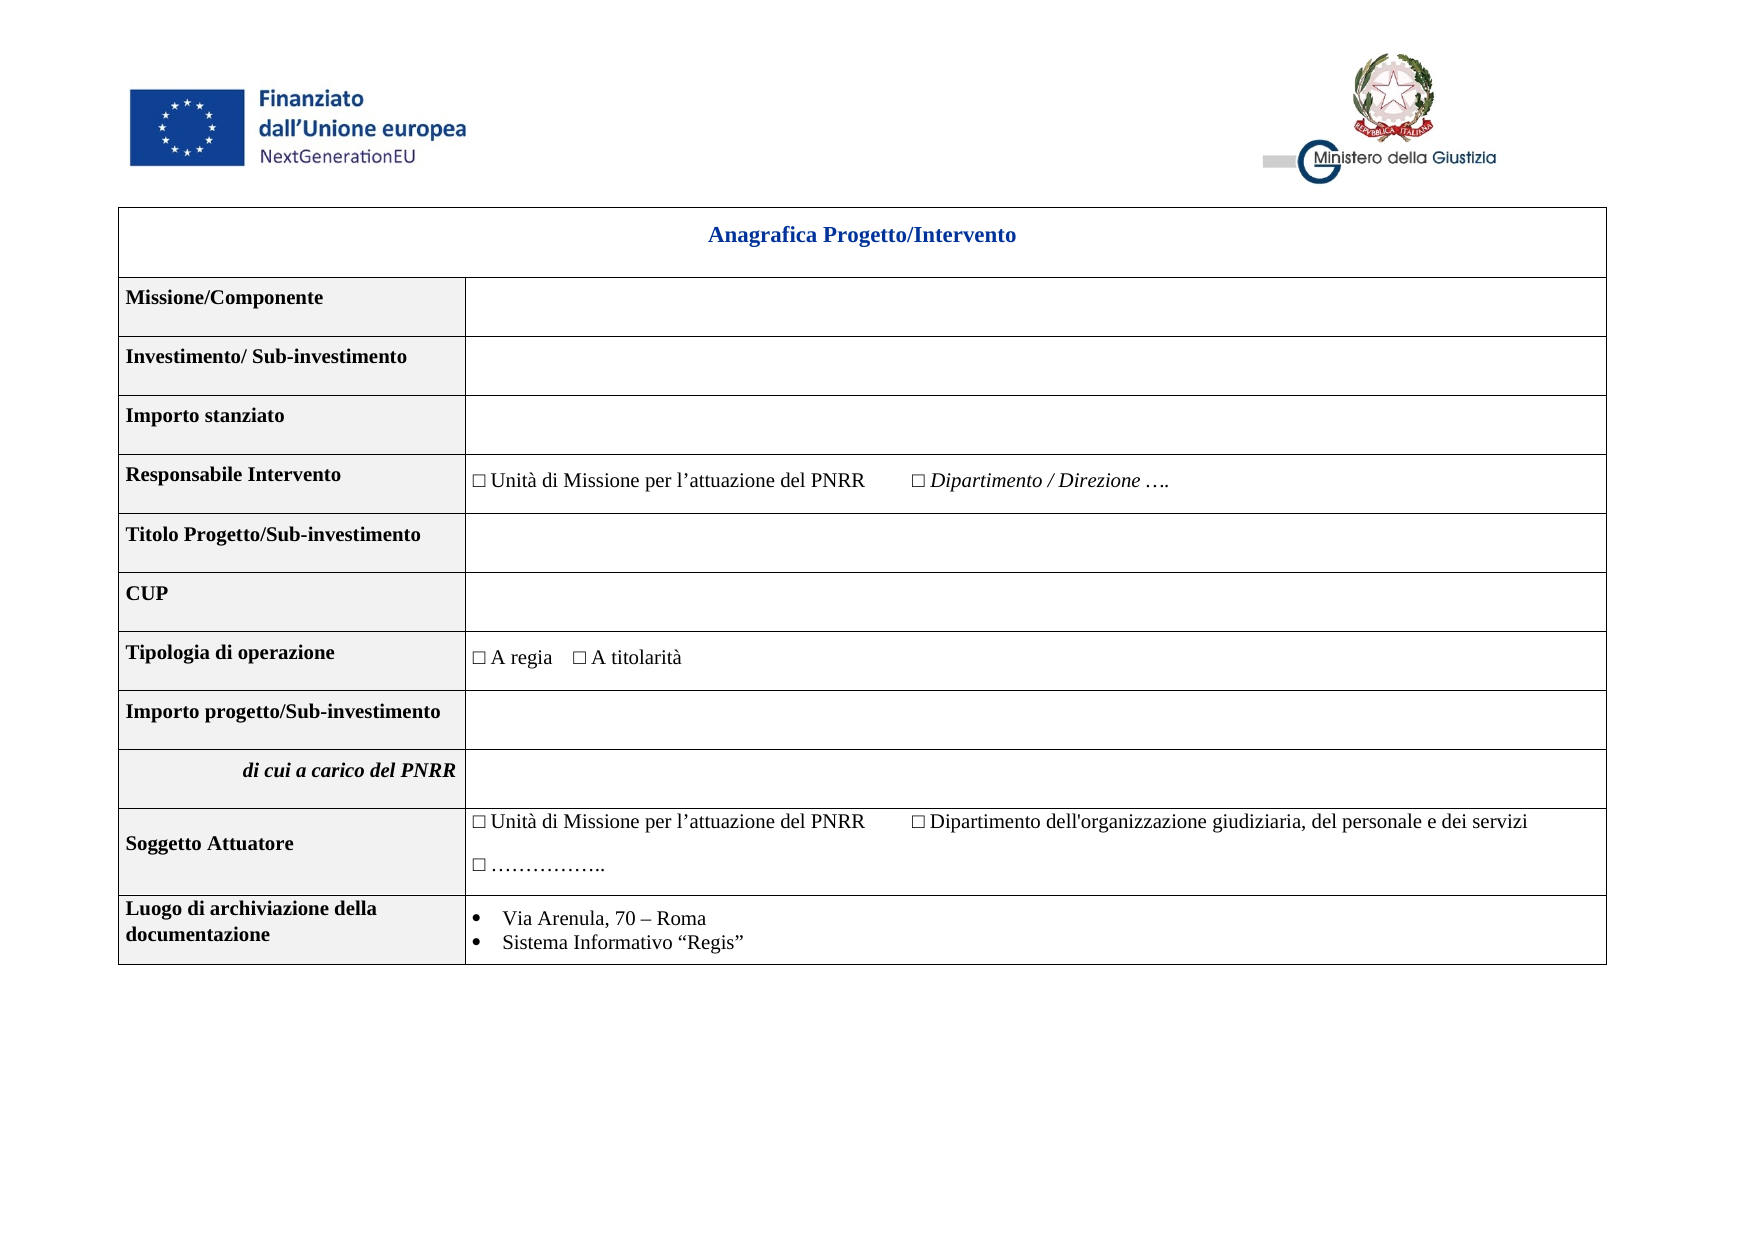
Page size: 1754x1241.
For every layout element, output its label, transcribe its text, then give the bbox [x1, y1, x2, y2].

table_cell Importo progetto/Sub-investimento [119, 691, 465, 749]
table_cell Responsabile Intervento [119, 455, 465, 513]
table_cell [466, 396, 1606, 454]
table_cell Importo stanziato [119, 396, 465, 454]
table_cell Missione/Componente [119, 278, 465, 336]
table_cell [466, 278, 1606, 336]
table_cell □ Unità di Missione per l’attuazione del PNRR □ Dipartimento / Direzione …. [466, 455, 1606, 513]
table_cell [466, 691, 1606, 749]
table_cell [466, 337, 1606, 395]
table_cell □ Unità di Missione per l’attuazione del PNRR □ Dipartimento dell'organizzazione giudiziaria, del personale e dei servizi □ …………….. [466, 809, 1606, 894]
table_cell Titolo Progetto/Sub-investimento [119, 514, 465, 572]
table_cell Via Arenula, 70 – Roma Sistema Informativo “Regis” [466, 896, 1606, 964]
picture [1200, 41, 1605, 207]
table_cell [466, 750, 1606, 808]
table_cell □ A regia □ A titolarità [466, 632, 1606, 690]
table_cell [466, 514, 1606, 572]
picture [118, 80, 485, 176]
table_header Anagrafica Progetto/Intervento [119, 208, 1606, 277]
table_cell Soggetto Attuatore [119, 809, 465, 894]
table_cell Luogo di archiviazione della documentazione [119, 896, 465, 964]
table_cell Investimento/ Sub-investimento [119, 337, 465, 395]
table_cell [466, 573, 1606, 631]
table_cell CUP [119, 573, 465, 631]
table_cell di cui a carico del PNRR [119, 750, 465, 808]
table_cell Tipologia di operazione [119, 632, 465, 690]
